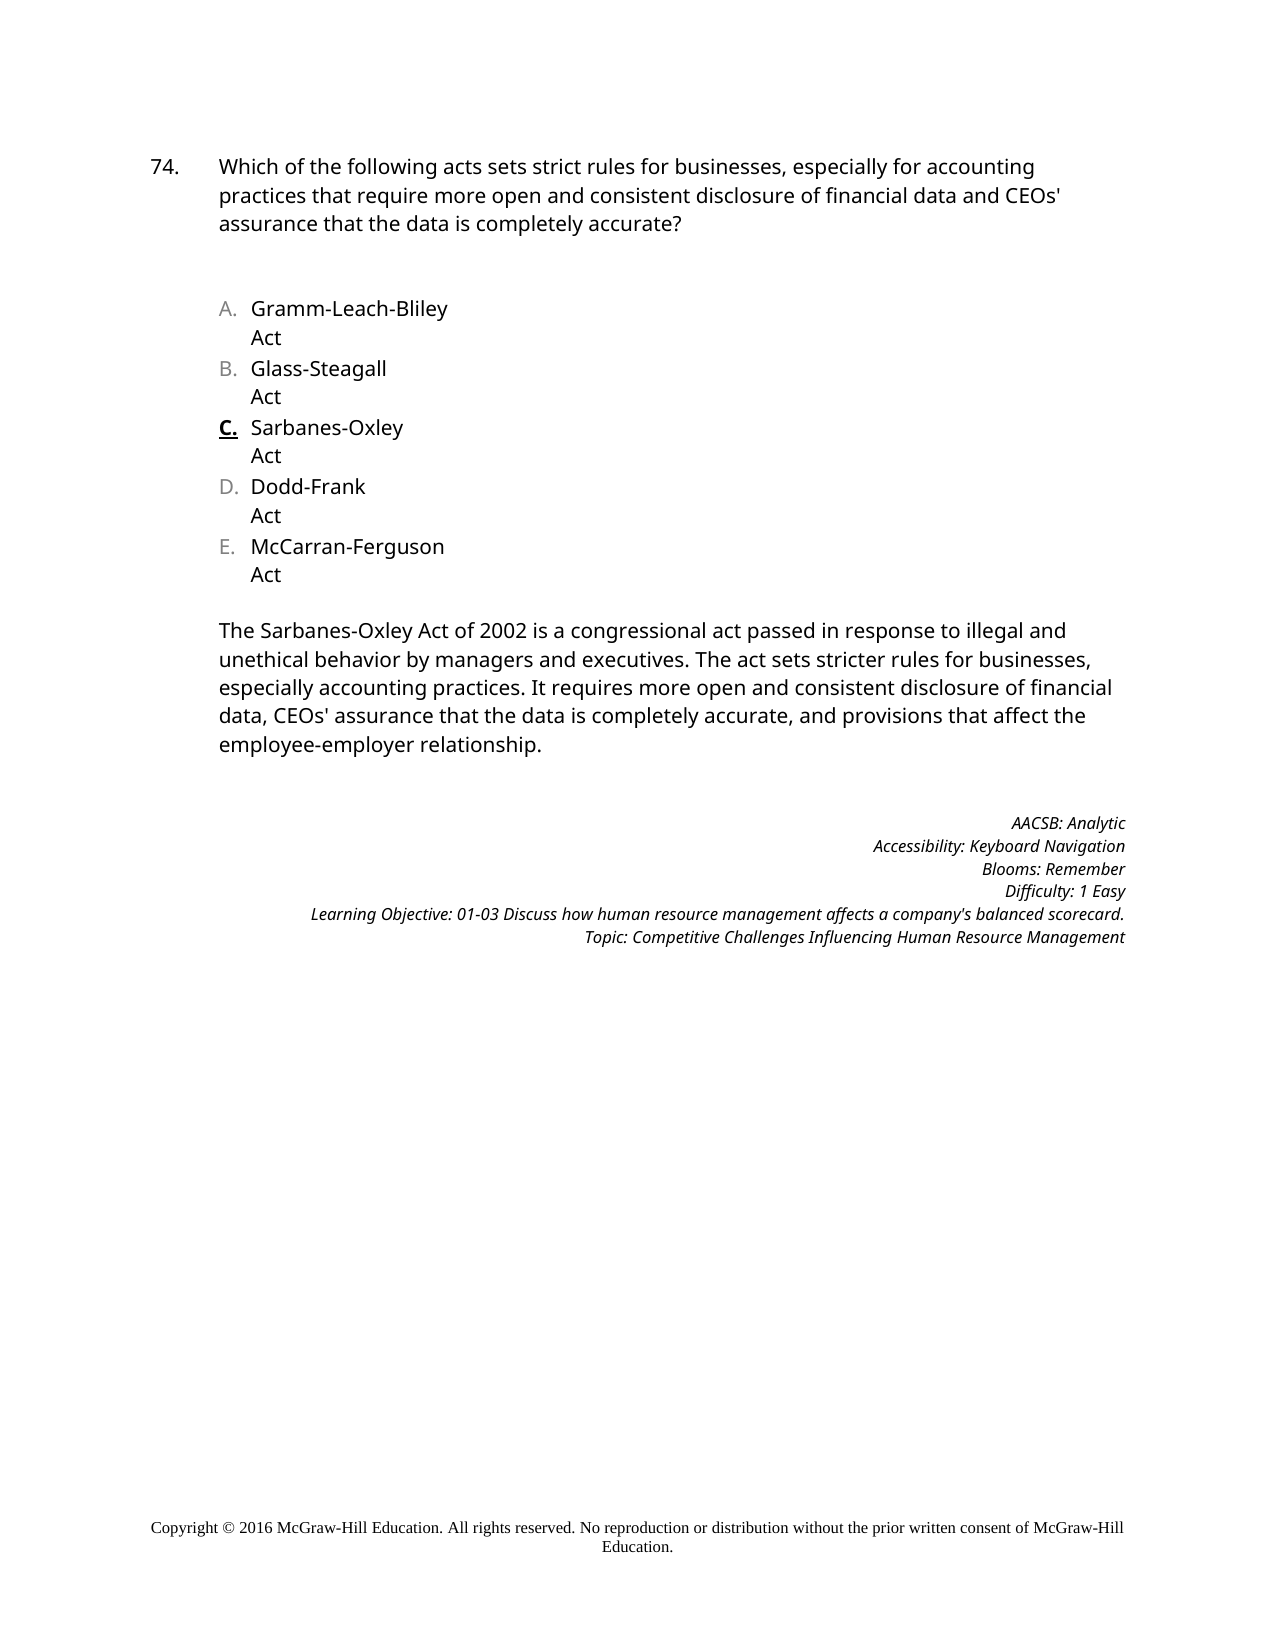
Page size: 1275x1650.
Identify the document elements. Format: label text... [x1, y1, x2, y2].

table_header Which of the following acts sets strict rules for businesses, especially for accounting practices that require more open and consistent disclosure of financial data and CEOs' assurance that the data is completely accurate? The Sarbanes-Oxley Act of 2002 is a congressional act passed in response to illegal and unethical behavior by managers and executives. The act sets stricter rules for businesses, especially accounting practices. It requires more open and consistent disclosure of financial data, CEOs' assurance that the data is completely accurate, and provisions that affect the employee-employer relationship. [219, 153, 1125, 786]
table_header 74. [150, 153, 218, 786]
table_header AACSB: Analytic Accessibility: Keyboard Navigation Blooms: Remember Difficulty: 1 Easy Learning Objective: 01-03 Discuss how human resource management affects a company's balanced scorecard. Topic: Competitive Challenges Influencing Human Resource Management [150, 812, 1125, 976]
